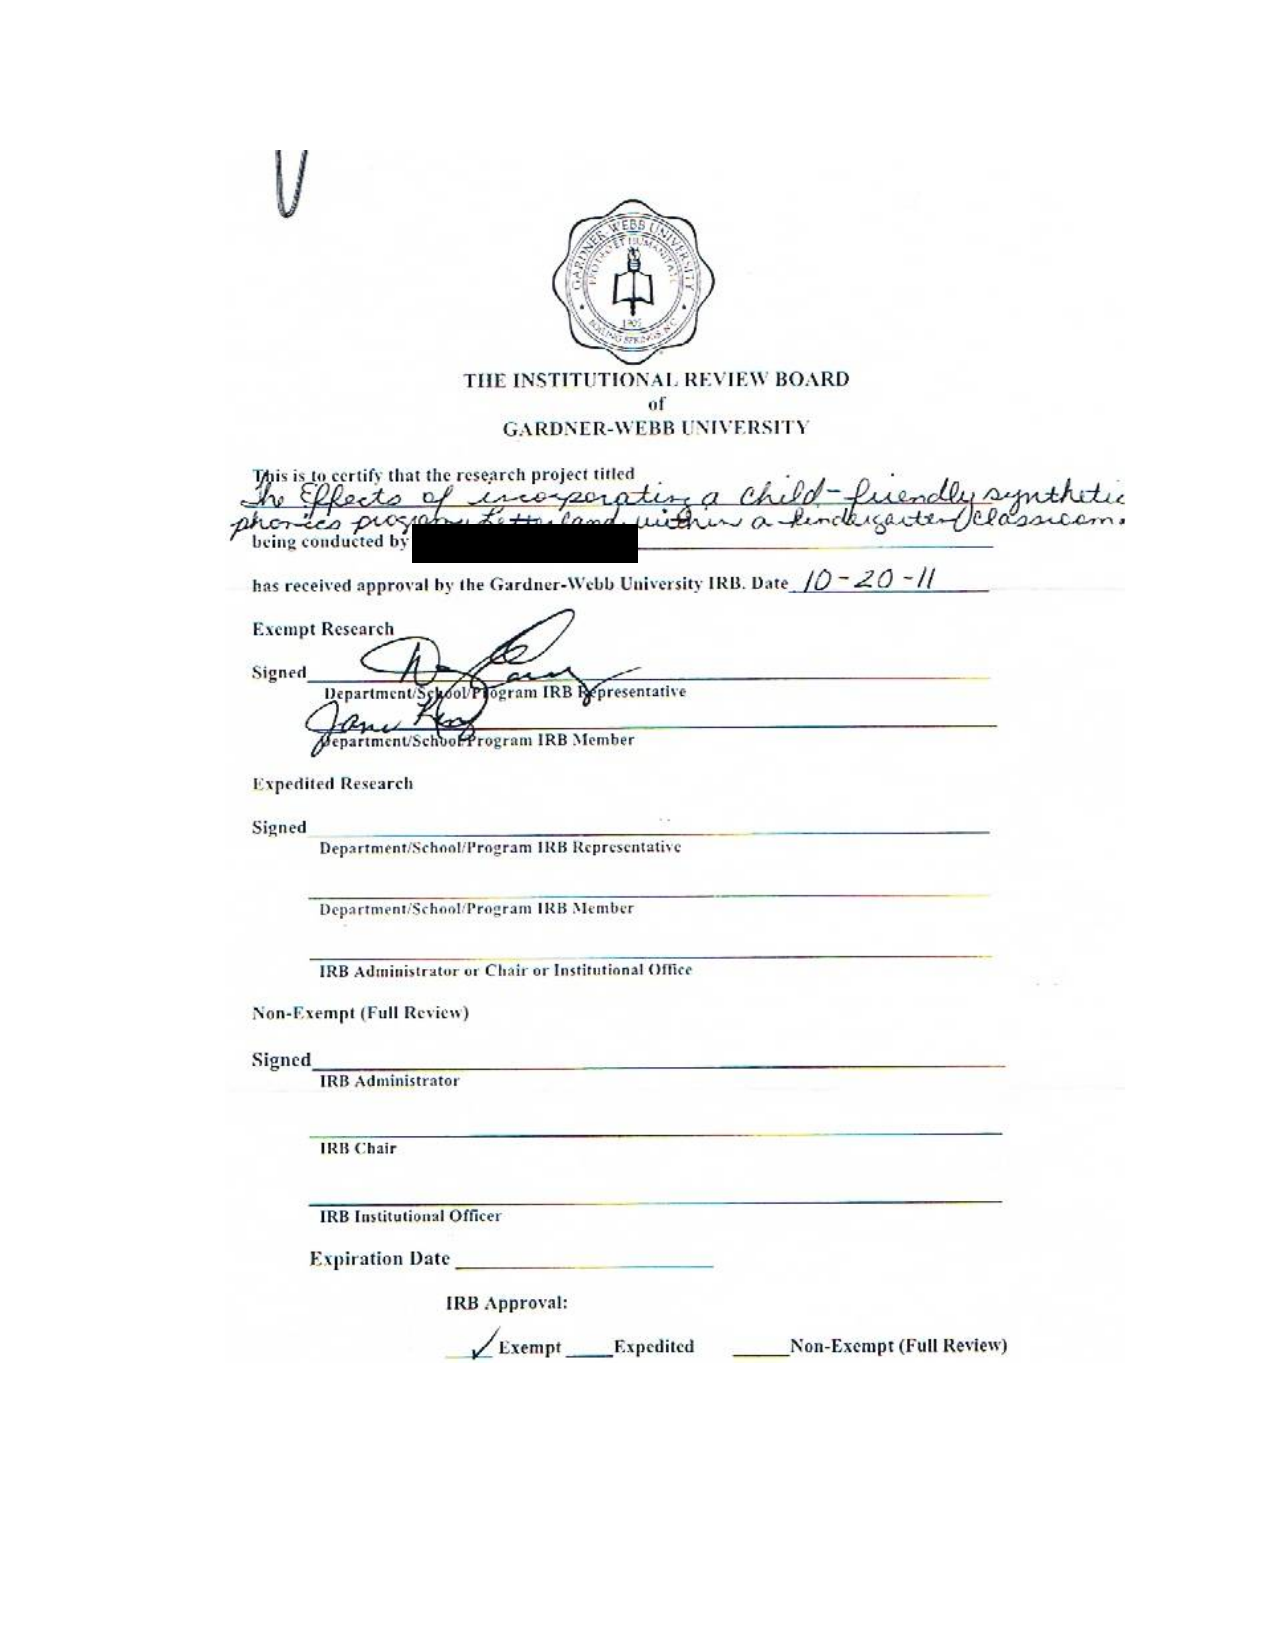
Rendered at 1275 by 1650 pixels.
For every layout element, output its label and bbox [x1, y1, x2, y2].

picture [225, 150, 1125, 1363]
